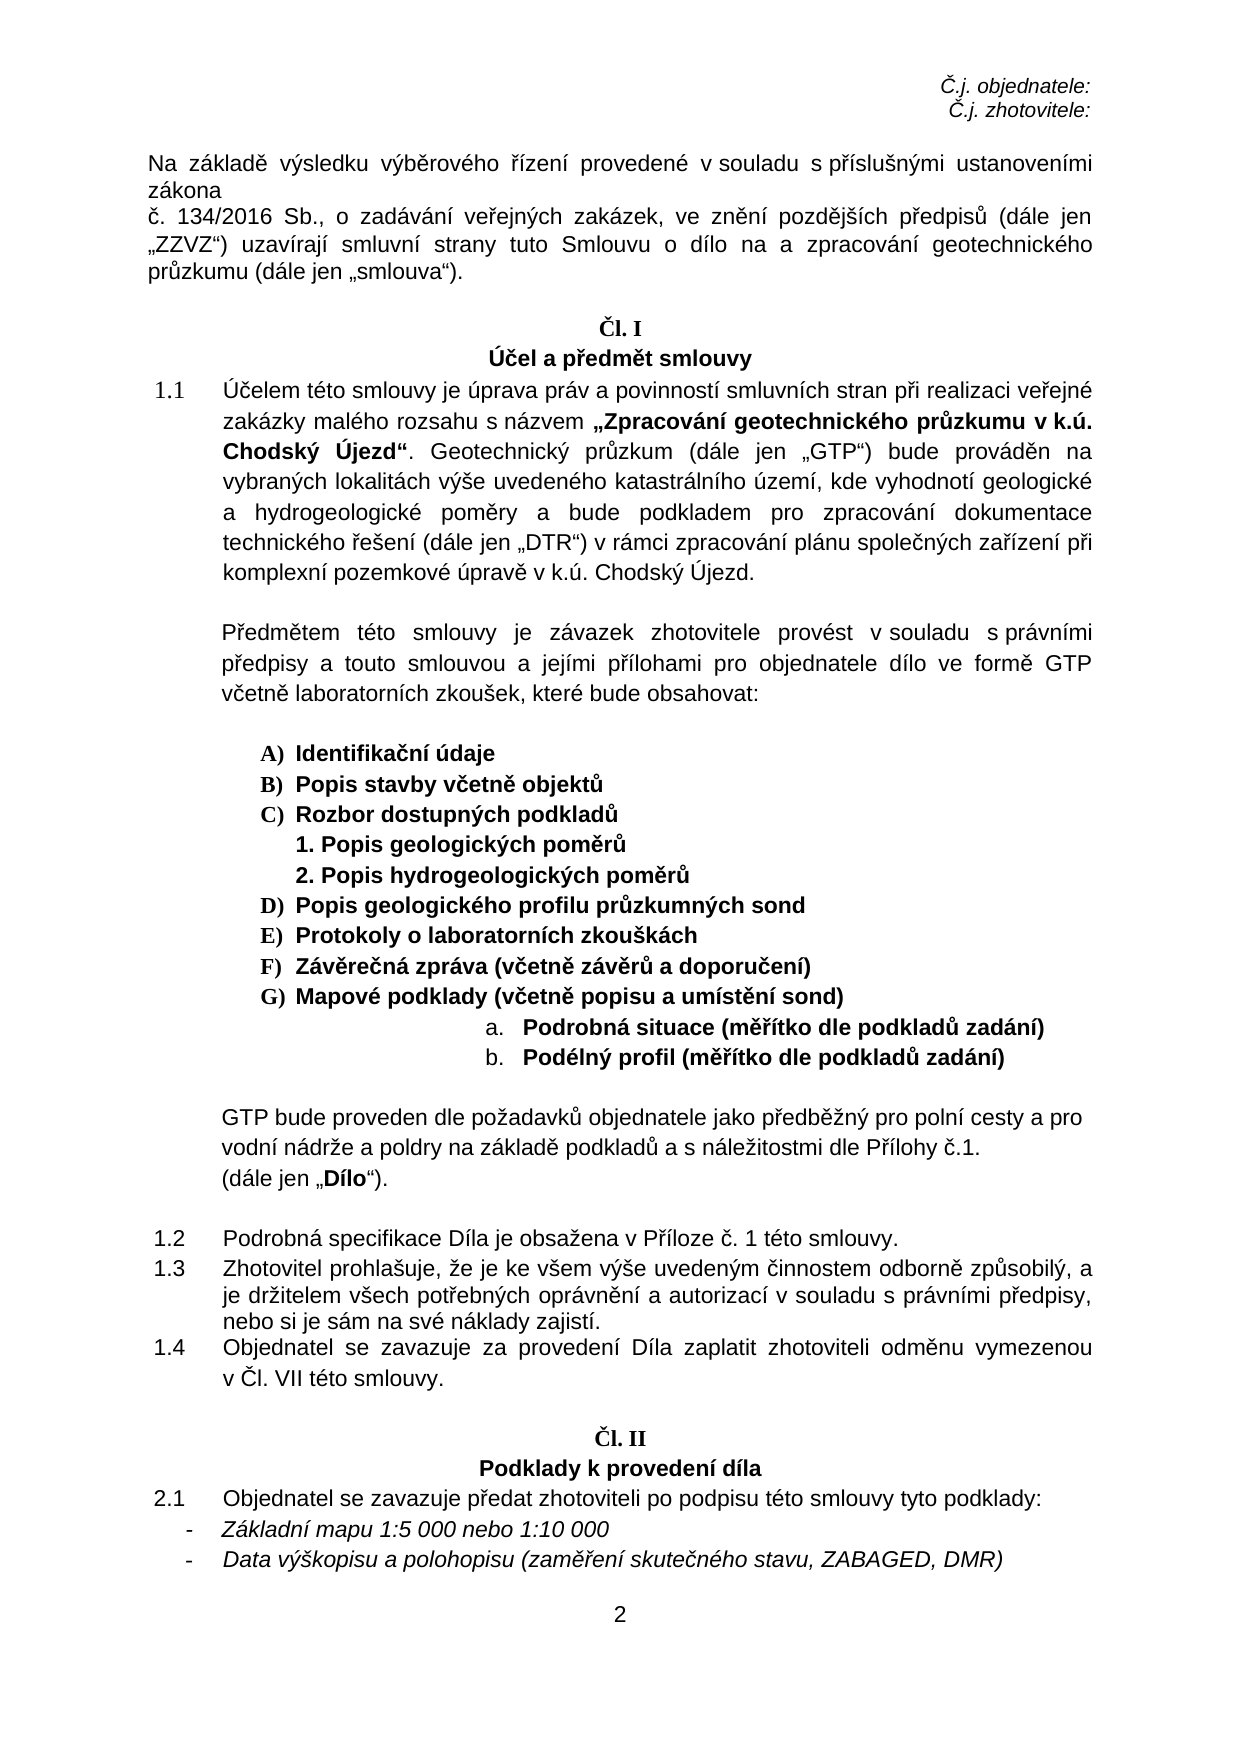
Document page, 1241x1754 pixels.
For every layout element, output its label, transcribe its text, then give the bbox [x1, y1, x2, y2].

list Objednatel se zavazuje za provedení Díla zaplatit zhotoviteli odměnu vymezenou v Čl. VII této smlouvy. [185, 1334, 1093, 1391]
text GTP bude proveden dle požadavků objednatele jako předběžný pro polní cesty a pro vodní nádrže a poldry na základě podkladů a s náležitostmi dle Přílohy č.1. [221, 1104, 1093, 1161]
text Na základě výsledku výběrového řízení provedené v souladu s příslušnými ustanoveními zákona č. 134/2016 Sb., o zadávání veřejných zakázek, ve znění pozdějších předpisů (dále jen „ZZVZ“) uzavírají smluvní strany tuto Smlouvu o dílo na a zpracování geotechnického průzkumu (dále jen „smlouva“). [148, 150, 1093, 284]
text 2. Popis hydrogeologických poměrů [295, 862, 1093, 888]
list Rozbor dostupných podkladů [260, 801, 1093, 827]
list Objednatel se zavazuje předat zhotoviteli po podpisu této smlouvy tyto podklady: [185, 1485, 1093, 1512]
list Mapové podklady (včetně popisu a umístění sond) [260, 983, 1093, 1009]
text - Základní mapu 1:5 000 nebo 1:10 000 [185, 1516, 1093, 1542]
list Podrobná situace (měřítko dle podkladů zadání) [485, 1013, 1093, 1040]
list Identifikační údaje [260, 740, 1093, 767]
list Zhotovitel prohlašuje, že je ke všem výše uvedeným činnostem odborně způsobilý, a je držitelem všech potřebných oprávnění a autorizací v souladu s právními předpisy, nebo si je sám na své náklady zajistí. [185, 1255, 1093, 1334]
list Účel a předmět smlouvy [148, 315, 1093, 371]
list Účelem této smlouvy je úprava práv a povinností smluvních stran při realizaci veřejné zakázky malého rozsahu s názvem „Zpracování geotechnického průzkumu v k.ú. Chodský Újezd“. Geotechnický průzkum (dále jen „GTP“) bude prováděn na vybraných lokalitách výše uvedeného katastrálního území, kde vyhodnotí geologické a hydrogeologické poměry a bude podkladem pro zpracování dokumentace technického řešení (dále jen „DTR“) v rámci zpracování plánu společných zařízení při komplexní pozemkové úpravě v k.ú. Chodský Újezd. [185, 375, 1093, 585]
list Data výškopisu a polohopisu (zaměření skutečného stavu, ZABAGED, DMR) [185, 1546, 1093, 1572]
list Podrobná specifikace Díla je obsažena v Příloze č. 1 této smlouvy. [185, 1225, 1093, 1251]
text 1. Popis geologických poměrů [295, 831, 1093, 858]
list Podélný profil (měřítko dle podkladů zadání) [485, 1044, 1093, 1070]
text Podklady k provedení díla [148, 1455, 1093, 1482]
list Popis stavby včetně objektů [260, 771, 1093, 797]
list Závěrečná zpráva (včetně závěrů a doporučení) [260, 953, 1093, 979]
text (dále jen „Dílo“). [221, 1164, 1093, 1191]
list Popis geologického profilu průzkumných sond [260, 892, 1093, 918]
text Předmětem této smlouvy je závazek zhotovitele provést v souladu s právními předpisy a touto smlouvou a jejími přílohami pro objednatele dílo ve formě GTP včetně laboratorních zkoušek, které bude obsahovat: [221, 619, 1093, 706]
list Protokoly o laboratorních zkouškách [260, 922, 1093, 949]
